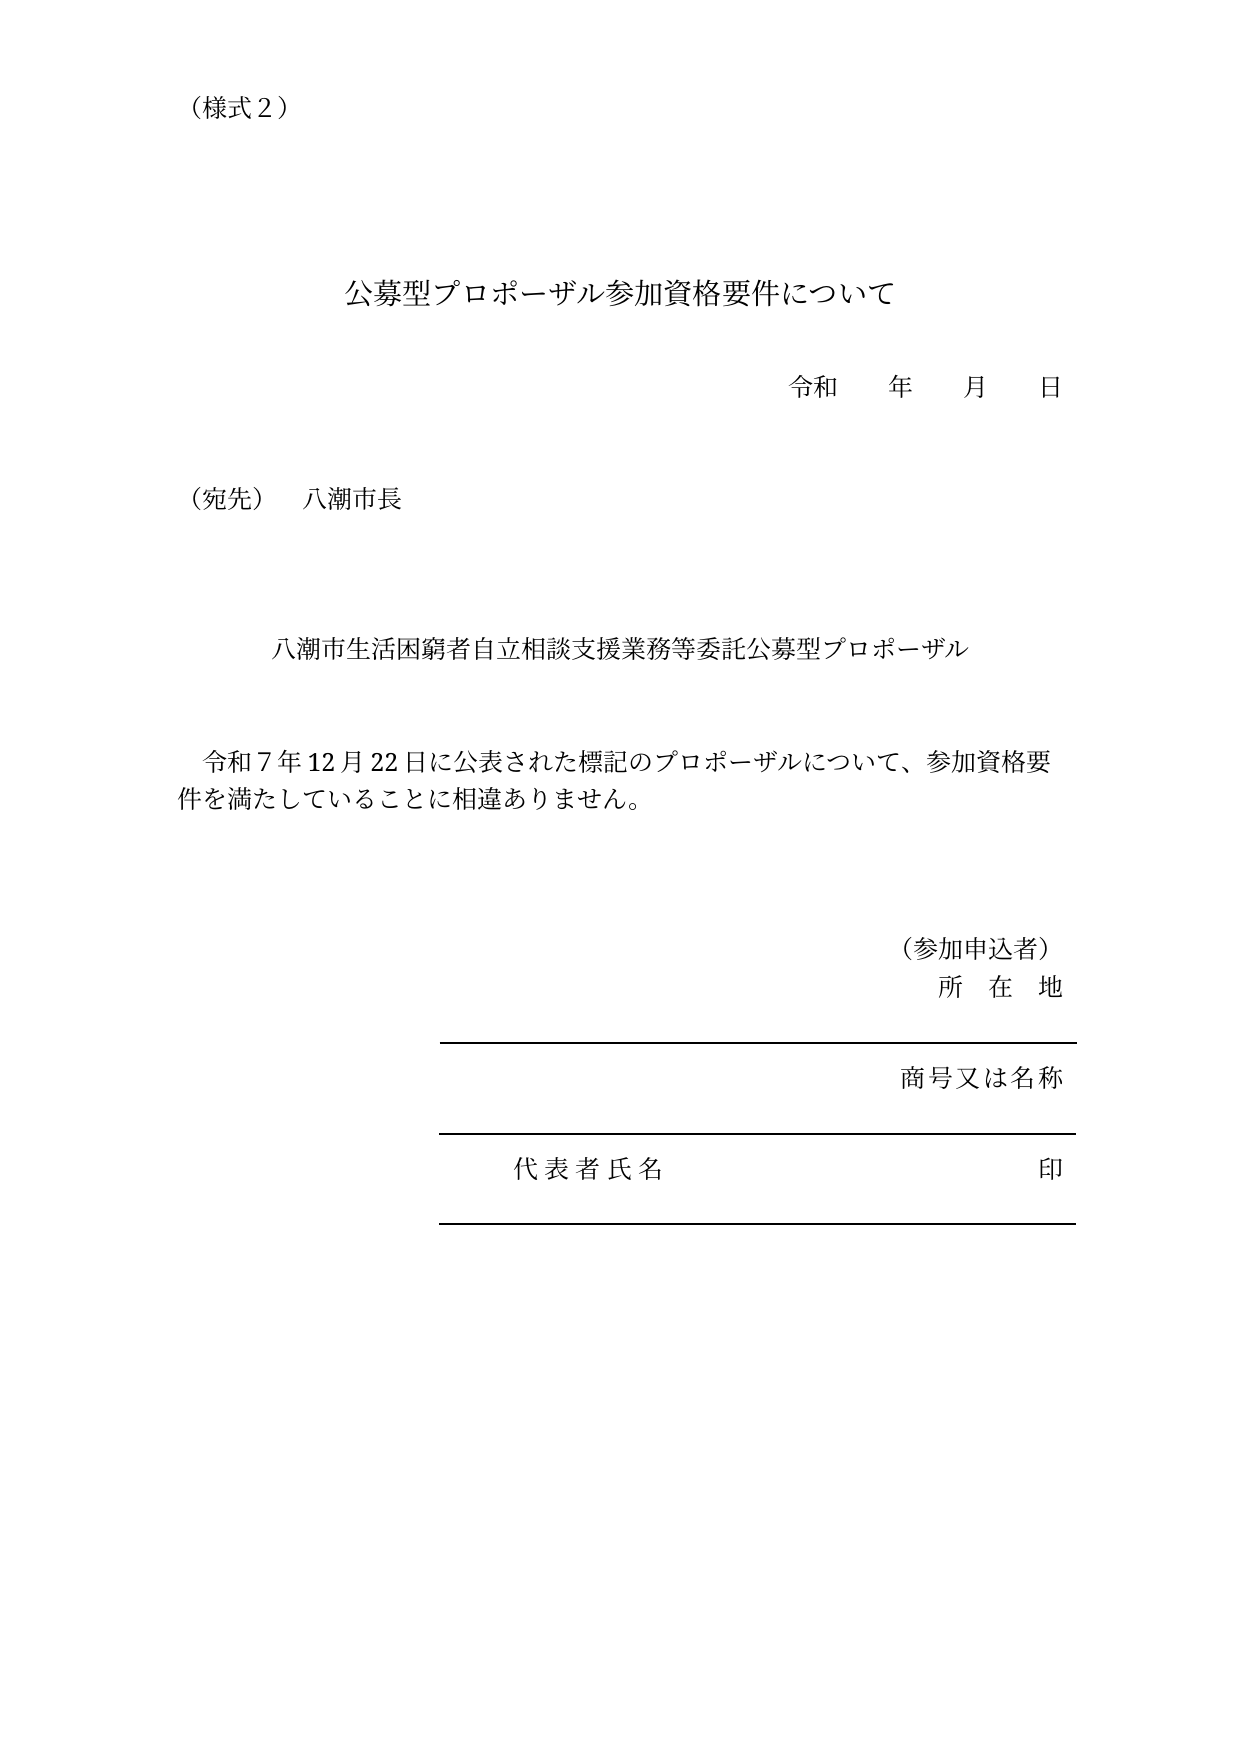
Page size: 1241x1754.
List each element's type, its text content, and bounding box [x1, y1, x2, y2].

text 八潮市生活困窮者自立相談支援業務等委託公募型プロポーザル [177, 629, 1063, 667]
text （宛先） 八潮市長 [177, 479, 1063, 517]
text 商号又は名称 [177, 1058, 1063, 1096]
text 代表者氏名 印 [177, 1149, 1063, 1187]
text 令和７年12月22日に公表された標記のプロポーザルについて、参加資格要件を満たしていることに相違ありません。 [177, 742, 1063, 817]
text 令和 年 月 日 [177, 367, 1063, 404]
text 公募型プロポーザル参加資格要件について [177, 254, 1063, 329]
text 所在地 [177, 967, 1063, 1004]
text （参加申込者） [177, 929, 1063, 967]
